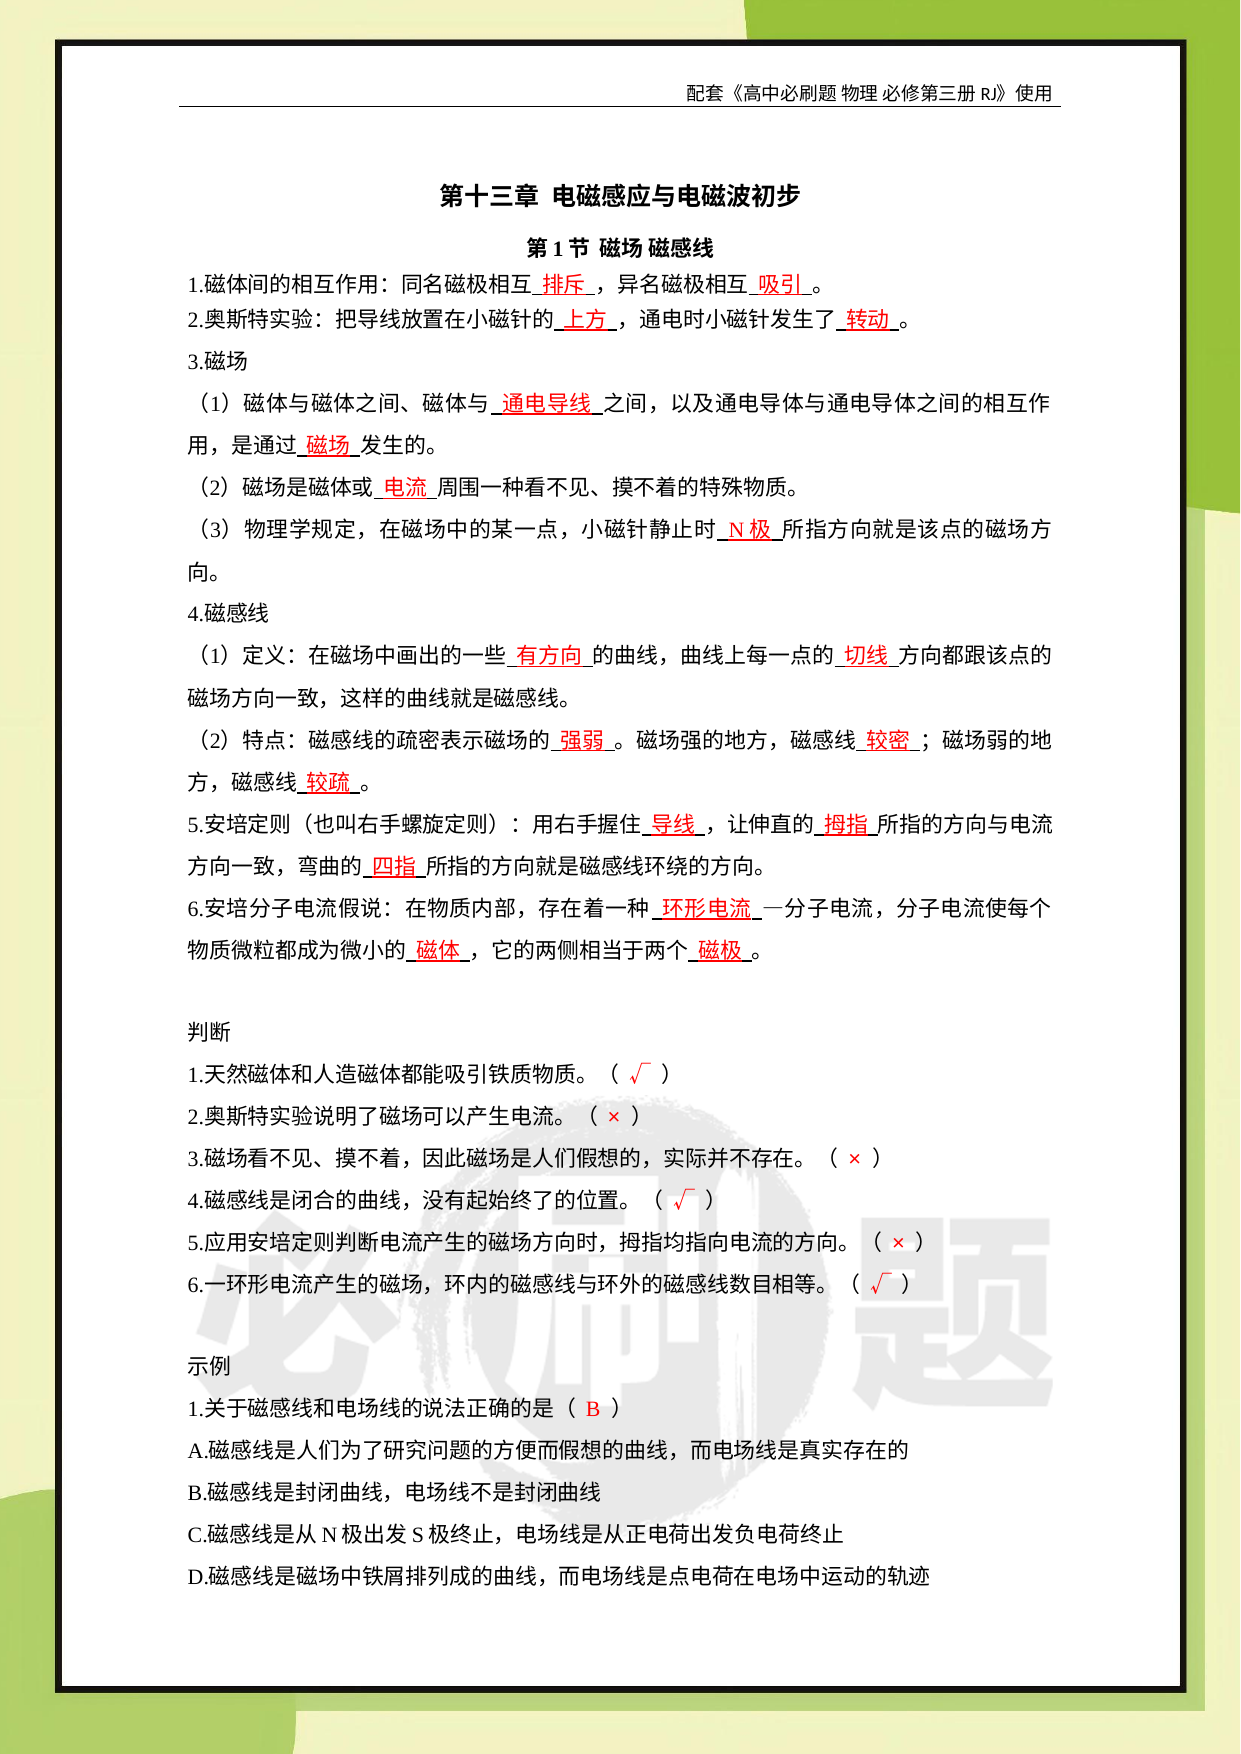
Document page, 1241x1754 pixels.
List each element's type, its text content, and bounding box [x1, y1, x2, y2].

text 6.安培分子电流假说：在物质内部，存在着一种 环形电流 —分子电流，分子电流使每个物质微粒都成为微小的 磁体 ，它的两侧相当于两个 磁极 。 [187, 891, 1053, 965]
text B.磁感线是封闭曲线，电场线不是封闭曲线 [187, 1474, 1053, 1507]
text 1.关于磁感线和电场线的说法正确的是（ B ） [187, 1391, 1053, 1423]
text 1.天然磁体和人造磁体都能吸引铁质物质。（ √ ） [187, 1057, 1053, 1089]
text （1）定义：在磁场中画出的一些 有方向 的曲线，曲线上每一点的 切线 方向都跟该点的磁场方向一致，这样的曲线就是磁感线。 [187, 638, 1053, 713]
text 4.磁感线 [187, 596, 1053, 628]
text 6.一环形电流产生的磁场，环内的磁感线与环外的磁感线数目相等。（ √ ） [187, 1267, 1053, 1299]
text 5.安培定则（也叫右手螺旋定则）：用右手握住 导线 ，让伸直的 拇指 所指的方向与电流方向一致，弯曲的 四指 所指的方向就是磁感线环绕的方向。 [187, 806, 1053, 881]
text C.磁感线是从N极出发S极终止，电场线是从正电荷出发负电荷终止 [187, 1516, 1053, 1549]
text 2.奥斯特实验：把导线放置在小磁针的 上方 ，通电时小磁针发生了 转动 。 [187, 302, 1053, 334]
text 4.磁感线是闭合的曲线，没有起始终了的位置。（ √ ） [187, 1183, 1053, 1215]
text A.磁感线是人们为了研究问题的方便而假想的曲线，而电场线是真实存在的 [187, 1432, 1053, 1465]
text 5.应用安培定则判断电流产生的磁场方向时，拇指均指向电流的方向。（ × ） [187, 1224, 1053, 1257]
text D.磁感线是磁场中铁屑排列成的曲线，而电场线是点电荷在电场中运动的轨迹 [187, 1558, 1053, 1591]
text （2）磁场是磁体或 电流 周围一种看不见、摸不着的特殊物质。 [187, 470, 1053, 502]
text （3）物理学规定，在磁场中的某一点，小磁针静止时 N极 所指方向就是该点的磁场方向。 [187, 512, 1053, 587]
text 示例 [187, 1348, 1053, 1381]
text 3.磁场看不见、摸不着，因此磁场是人们假想的，实际并不存在。（ × ） [187, 1141, 1053, 1173]
text 第十三章 电磁感应与电磁波初步 [187, 162, 1053, 227]
text 第1节 磁场 磁感线 [187, 231, 1053, 263]
text 1.磁体间的相互作用：同名磁极相互 排斥 ，异名磁极相互 吸引 。 [187, 266, 1053, 299]
text 2.奥斯特实验说明了磁场可以产生电流。（ × ） [187, 1099, 1053, 1131]
picture [0, 0, 1241, 1754]
text 判断 [187, 1015, 1053, 1047]
text （2）特点：磁感线的疏密表示磁场的 强弱 。磁场强的地方，磁感线 较密 ；磁场弱的地方，磁感线 较疏 。 [187, 722, 1053, 797]
text （1）磁体与磁体之间、磁体与 通电导线 之间，以及通电导体与通电导体之间的相互作用，是通过 磁场 发生的。 [187, 386, 1053, 460]
text 3.磁场 [187, 344, 1053, 376]
